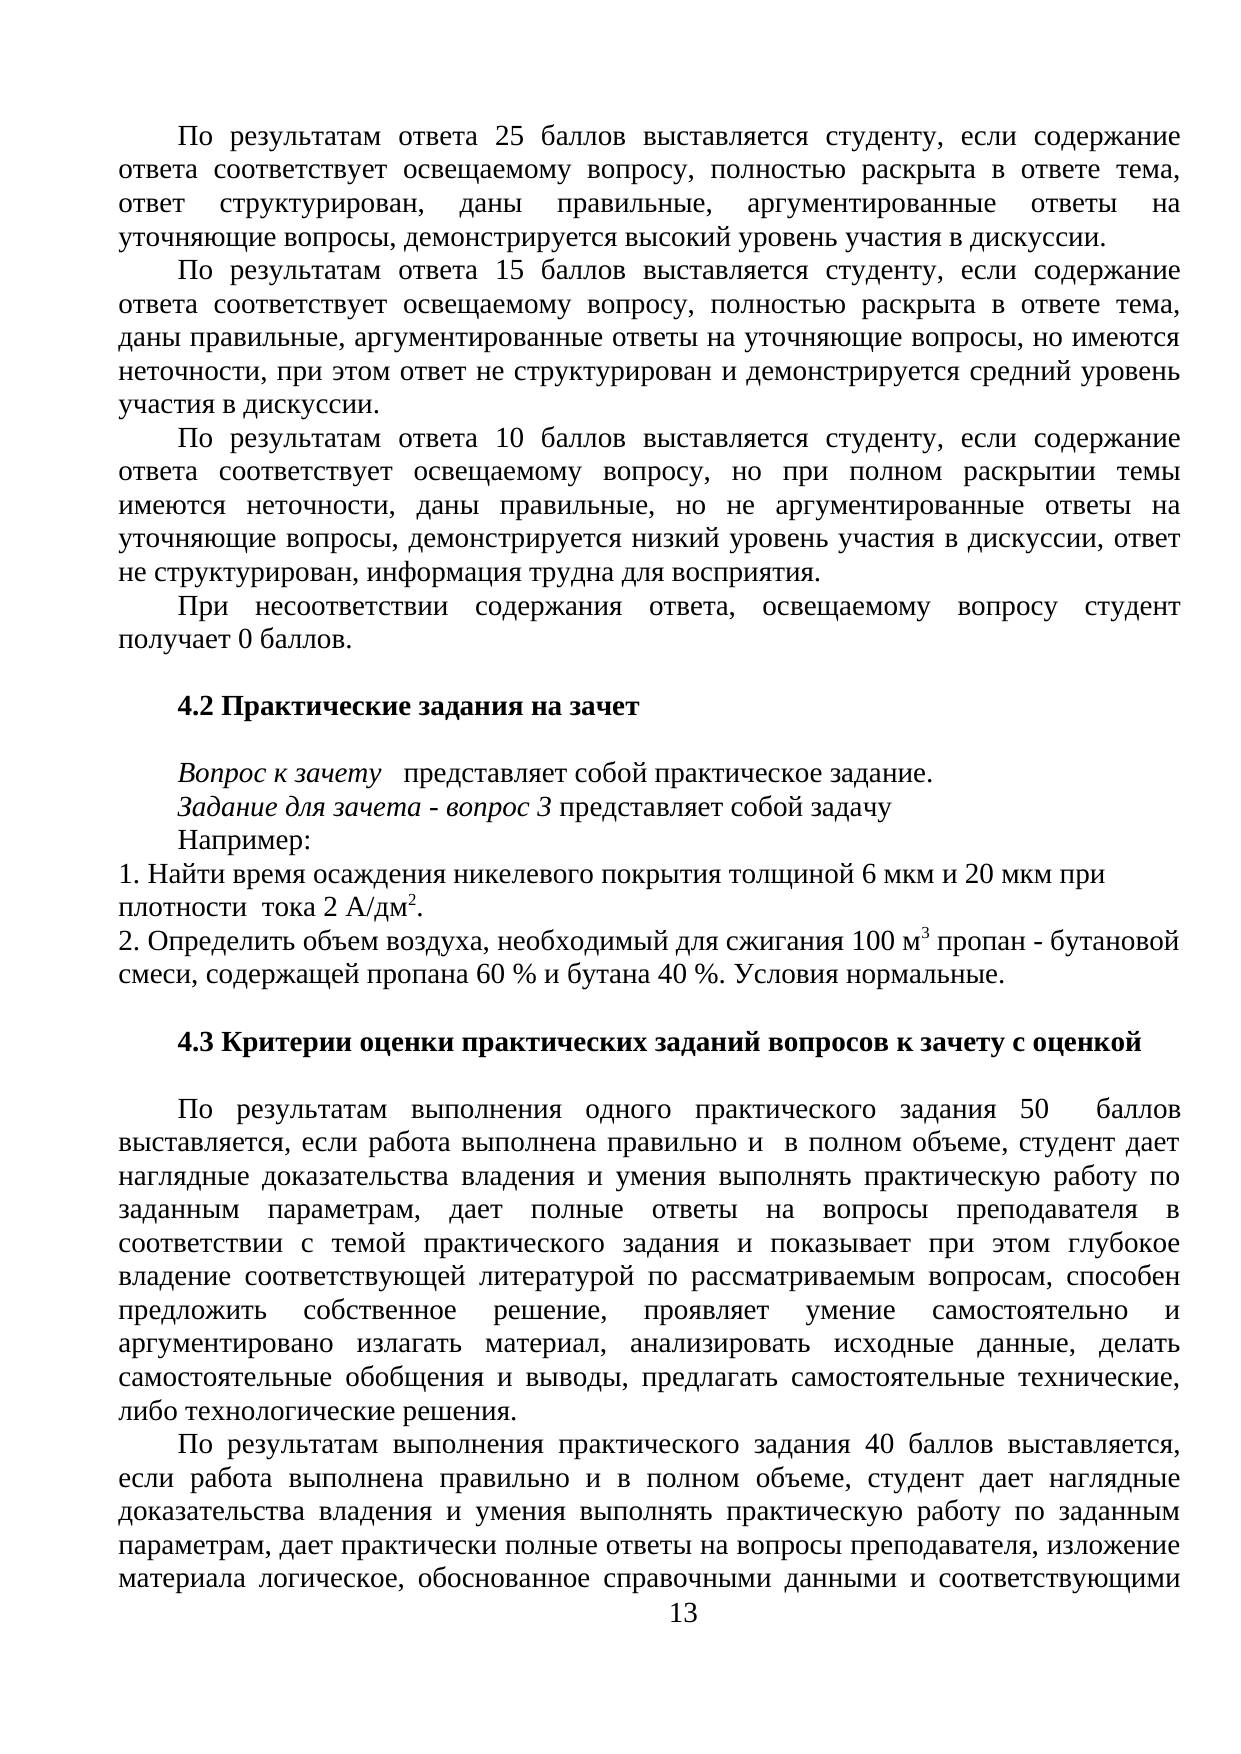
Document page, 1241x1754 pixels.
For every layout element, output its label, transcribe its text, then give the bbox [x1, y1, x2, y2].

text По результатам выполнения одного практического задания 50 баллов выставляется, если работа выполнена правильно и в полном объеме, студент дает наглядные доказательства владения и умения выполнять практическую работу по заданным параметрам, дает полные ответы на вопросы преподавателя в соответствии с темой практического задания и показывает при этом глубокое владение соответствующей литературой по рассматриваемым вопросам, способен предложить собственное решение, проявляет умение самостоятельно и аргументировано излагать материал, анализировать исходные данные, делать самостоятельные обобщения и выводы, предлагать самостоятельные технические, либо технологические решения. [118, 1091, 1181, 1426]
text Например: [118, 822, 1181, 856]
text 2. Определить объем воздуха, необходимый для сжигания 100 м3 пропан - бутановой смеси, содержащей пропана 60 % и бутана 40 %. Условия нормальные. [118, 923, 1181, 990]
text 4.3 Критерии оценки практических заданий вопросов к зачету с оценкой [118, 1024, 1181, 1057]
text Вопрос к зачету представляет собой практическое задание. [118, 755, 1181, 789]
text Задание для зачета - вопрос 3 представляет собой задачу [118, 789, 1181, 822]
text 1. Найти время осаждения никелевого покрытия толщиной 6 мкм и 20 мкм при плотности тока 2 А/дм2. [118, 856, 1181, 923]
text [118, 1426, 1181, 1594]
text По результатам ответа 25 баллов выставляется студенту, если содержание ответа соответствует освещаемому вопросу, полностью раскрыта в ответе тема, ответ структурирован, даны правильные, аргументированные ответы на уточняющие вопросы, демонстрируется высокий уровень участия в дискуссии. [118, 118, 1181, 252]
text По результатам ответа 10 баллов выставляется студенту, если содержание ответа соответствует освещаемому вопросу, но при полном раскрытии темы имеются неточности, даны правильные, но не аргументированные ответы на уточняющие вопросы, демонстрируется низкий уровень участия в дискуссии, ответ не структурирован, информация трудна для восприятия. [118, 420, 1181, 588]
text 4.2 Практические задания на зачет [118, 688, 1181, 722]
text При несоответствии содержания ответа, освещаемому вопросу студент получает 0 баллов. [118, 588, 1181, 655]
text По результатам ответа 15 баллов выставляется студенту, если содержание ответа соответствует освещаемому вопросу, полностью раскрыта в ответе тема, даны правильные, аргументированные ответы на уточняющие вопросы, но имеются неточности, при этом ответ не структурирован и демонстрируется средний уровень участия в дискуссии. [118, 252, 1181, 420]
